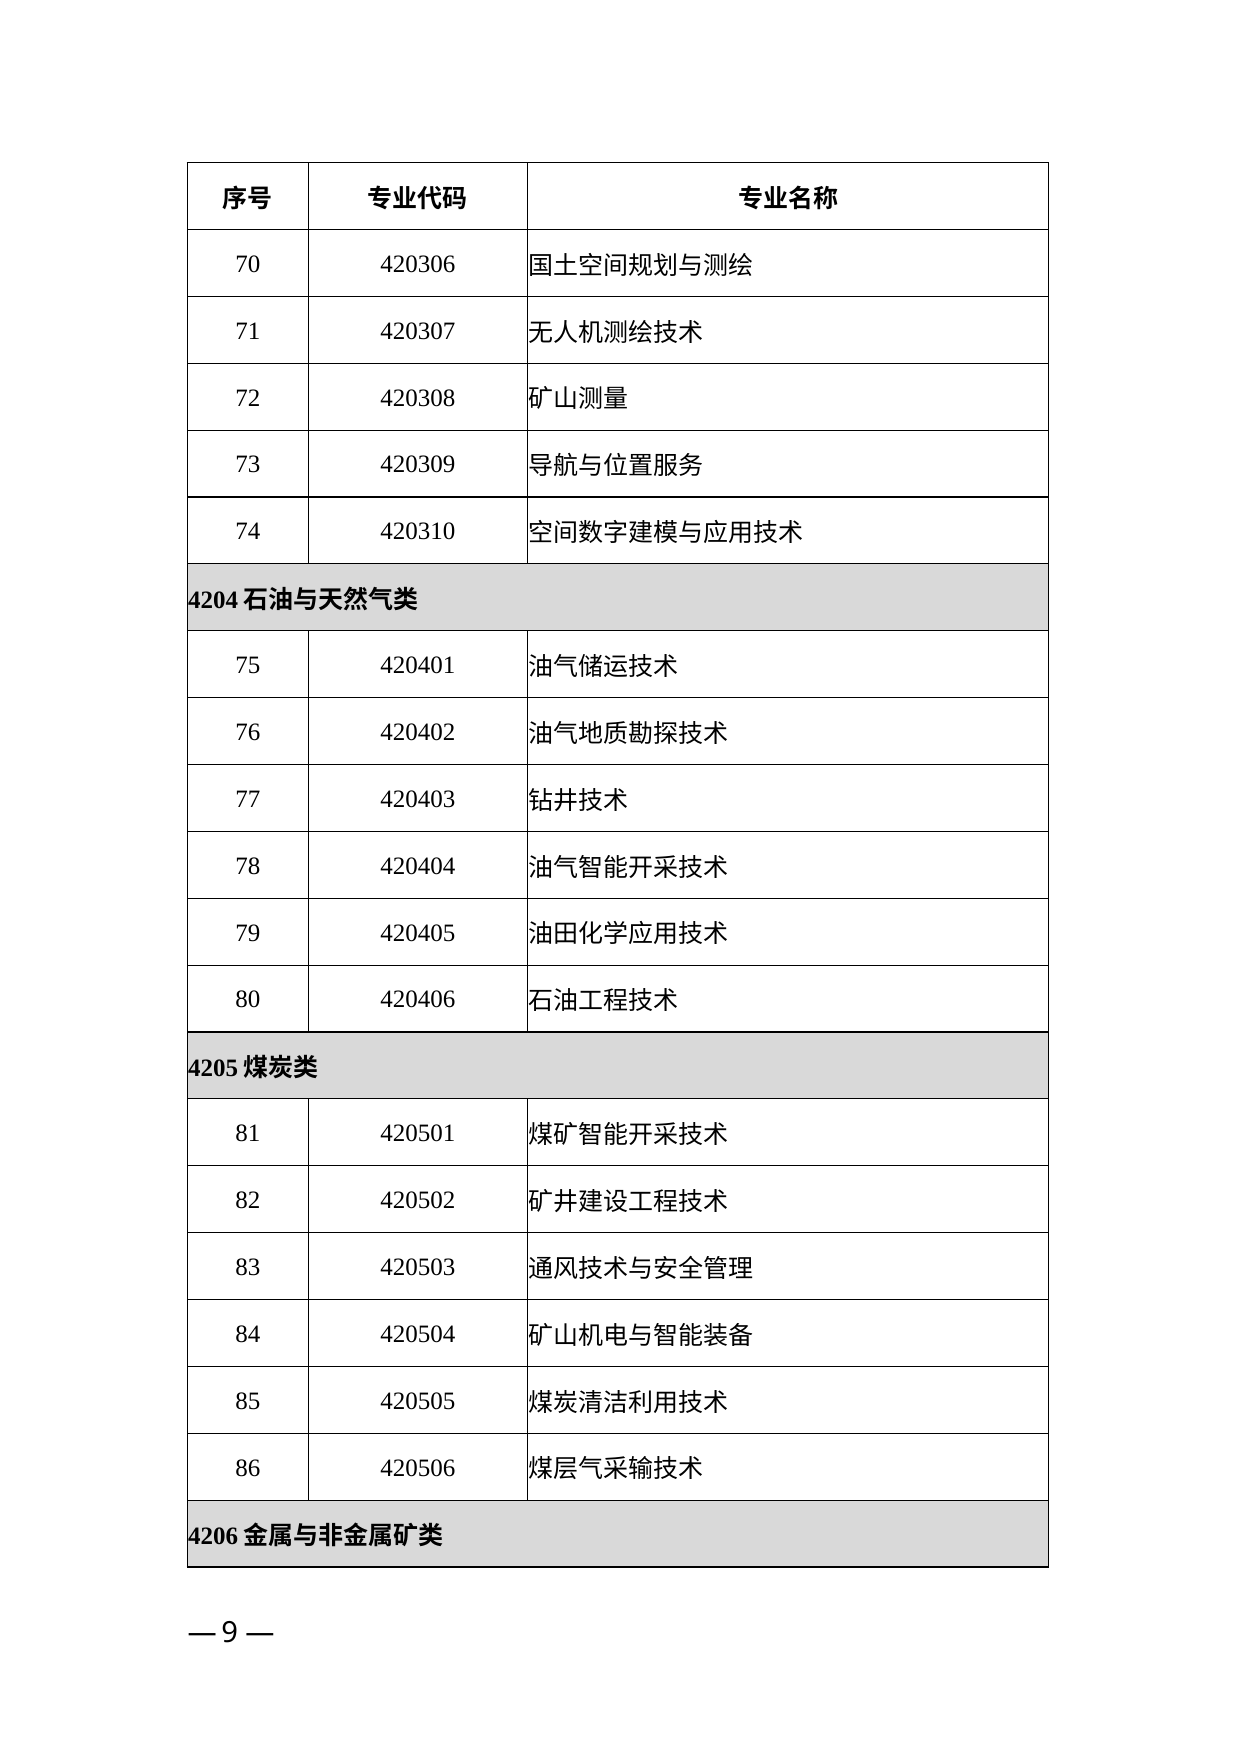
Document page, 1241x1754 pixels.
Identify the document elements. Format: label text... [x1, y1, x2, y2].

table_cell 81 [188, 1099, 308, 1165]
table_cell 70 [188, 230, 308, 296]
table_cell 420404 [309, 832, 527, 898]
table_cell 86 [188, 1434, 308, 1499]
table_cell 82 [188, 1166, 308, 1232]
table_cell 83 [188, 1233, 308, 1299]
table_cell 国土空间规划与测绘 [528, 230, 1048, 296]
table_cell 420405 [309, 899, 527, 964]
table_cell 80 [188, 966, 308, 1031]
table_cell 420308 [309, 364, 527, 429]
table_cell 4204石油与天然气类 [188, 564, 1048, 630]
table_cell 420506 [309, 1434, 527, 1499]
table_cell 空间数字建模与应用技术 [528, 498, 1048, 563]
table_cell 76 [188, 698, 308, 764]
table_cell 420402 [309, 698, 527, 764]
table_cell 75 [188, 631, 308, 697]
table_cell 420309 [309, 431, 527, 496]
table_cell 通风技术与安全管理 [528, 1233, 1048, 1299]
table_cell 石油工程技术 [528, 966, 1048, 1031]
table_cell 无人机测绘技术 [528, 297, 1048, 363]
table_header 序号 [188, 163, 308, 229]
table_cell 4205煤炭类 [188, 1033, 1048, 1098]
table_cell 420401 [309, 631, 527, 697]
table_cell 71 [188, 297, 308, 363]
table_cell 73 [188, 431, 308, 496]
table_cell 煤层气采输技术 [528, 1434, 1048, 1499]
table_cell 78 [188, 832, 308, 898]
table_cell 油气地质勘探技术 [528, 698, 1048, 764]
table_cell 矿山测量 [528, 364, 1048, 429]
table_cell 79 [188, 899, 308, 964]
table_cell 420310 [309, 498, 527, 563]
table_cell 420503 [309, 1233, 527, 1299]
table_cell 矿井建设工程技术 [528, 1166, 1048, 1232]
table_cell 420306 [309, 230, 527, 296]
table_cell 420403 [309, 765, 527, 831]
table_cell 油田化学应用技术 [528, 899, 1048, 964]
table_header 专业名称 [528, 163, 1048, 229]
table_cell 矿山机电与智能装备 [528, 1300, 1048, 1366]
table_cell 钻井技术 [528, 765, 1048, 831]
table_cell 420406 [309, 966, 527, 1031]
table_cell 导航与位置服务 [528, 431, 1048, 496]
table_cell 煤矿智能开采技术 [528, 1099, 1048, 1165]
table_cell 420501 [309, 1099, 527, 1165]
table_cell 420505 [309, 1367, 527, 1433]
table_cell 84 [188, 1300, 308, 1366]
table_cell 72 [188, 364, 308, 429]
table_cell 煤炭清洁利用技术 [528, 1367, 1048, 1433]
table_cell 油气储运技术 [528, 631, 1048, 697]
table_cell 油气智能开采技术 [528, 832, 1048, 898]
table_cell 74 [188, 498, 308, 563]
table_cell 420504 [309, 1300, 527, 1366]
table_cell 420502 [309, 1166, 527, 1232]
table_cell 77 [188, 765, 308, 831]
table_cell 85 [188, 1367, 308, 1433]
table_header 专业代码 [309, 163, 527, 229]
table_cell 4206金属与非金属矿类 [188, 1501, 1048, 1566]
table_cell 420307 [309, 297, 527, 363]
